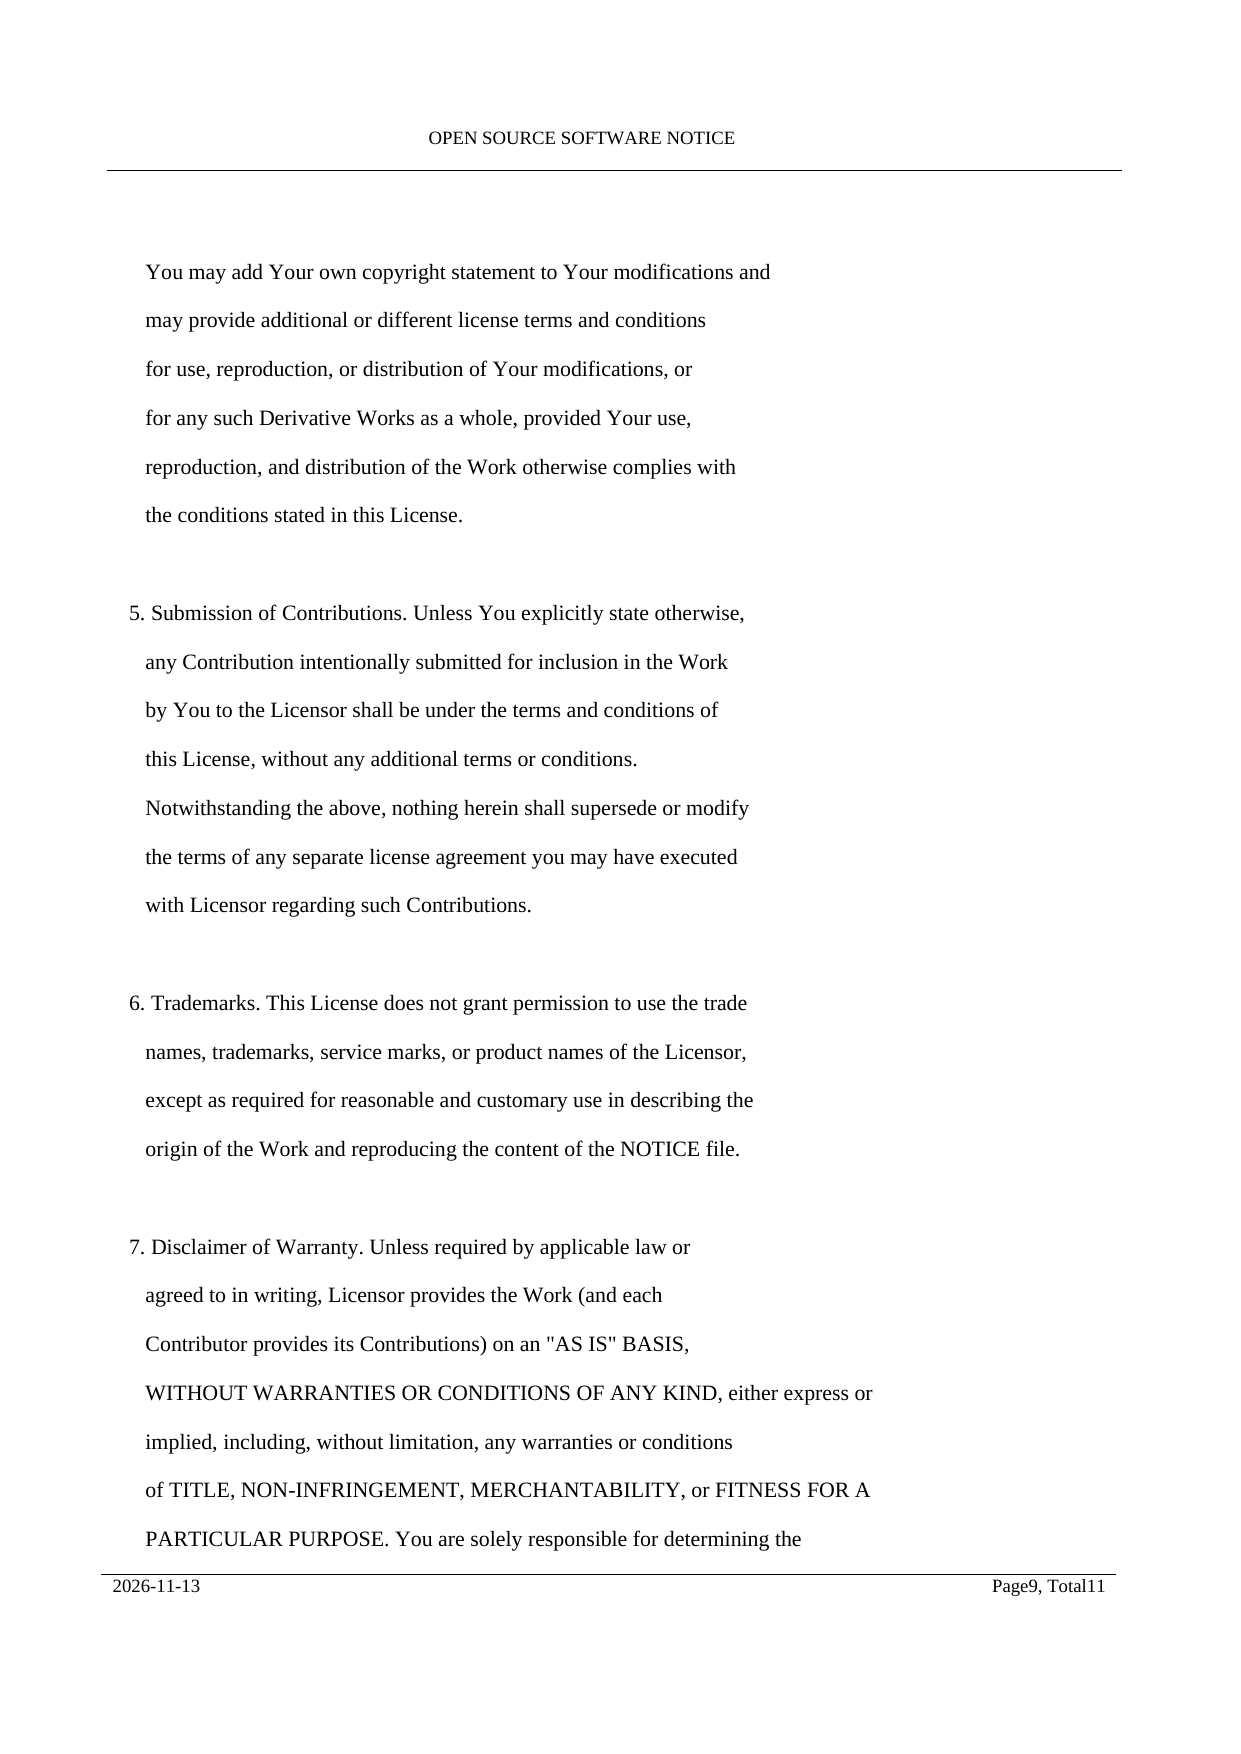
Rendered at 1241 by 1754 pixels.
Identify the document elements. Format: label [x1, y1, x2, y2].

text [112, 206, 1128, 1555]
